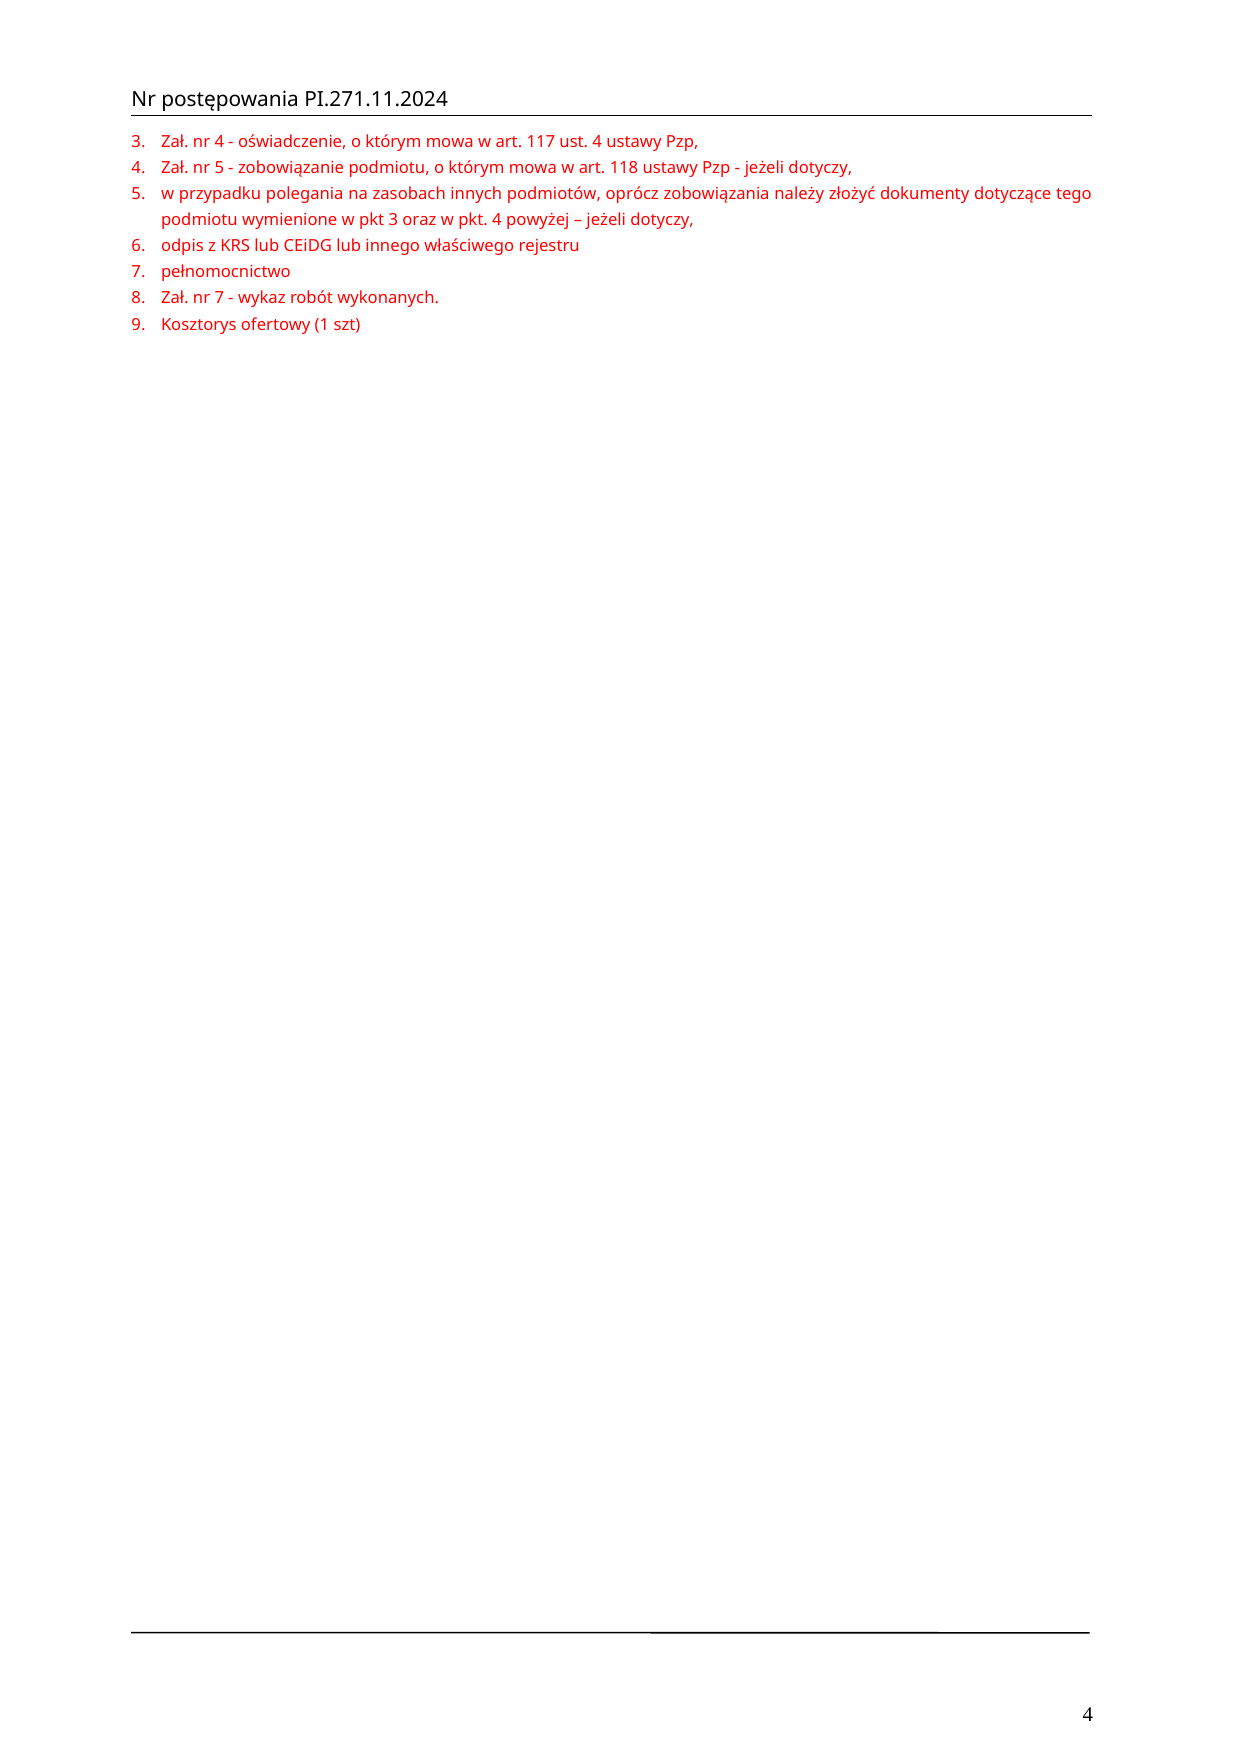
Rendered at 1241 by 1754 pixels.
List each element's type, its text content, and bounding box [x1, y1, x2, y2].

list Kosztorys ofertowy (1 szt) [131, 312, 1092, 335]
list pełnomocnictwo [131, 260, 1092, 283]
list Zał. nr 5 - zobowiązanie podmiotu, o którym mowa w art. 118 ustawy Pzp - jeżeli dotyczy, [131, 156, 1092, 179]
list Zał. nr 7 - wykaz robót wykonanych. [131, 286, 1092, 309]
list odpis z KRS lub CEiDG lub innego właściwego rejestru [131, 234, 1092, 257]
list Zał. nr 4 - oświadczenie, o którym mowa w art. 117 ust. 4 ustawy Pzp, [131, 130, 1092, 153]
list w przypadku polegania na zasobach innych podmiotów, oprócz zobowiązania należy złożyć dokumenty dotyczące tego podmiotu wymienione w pkt 3 oraz w pkt. 4 powyżej – jeżeli dotyczy, [131, 182, 1092, 231]
